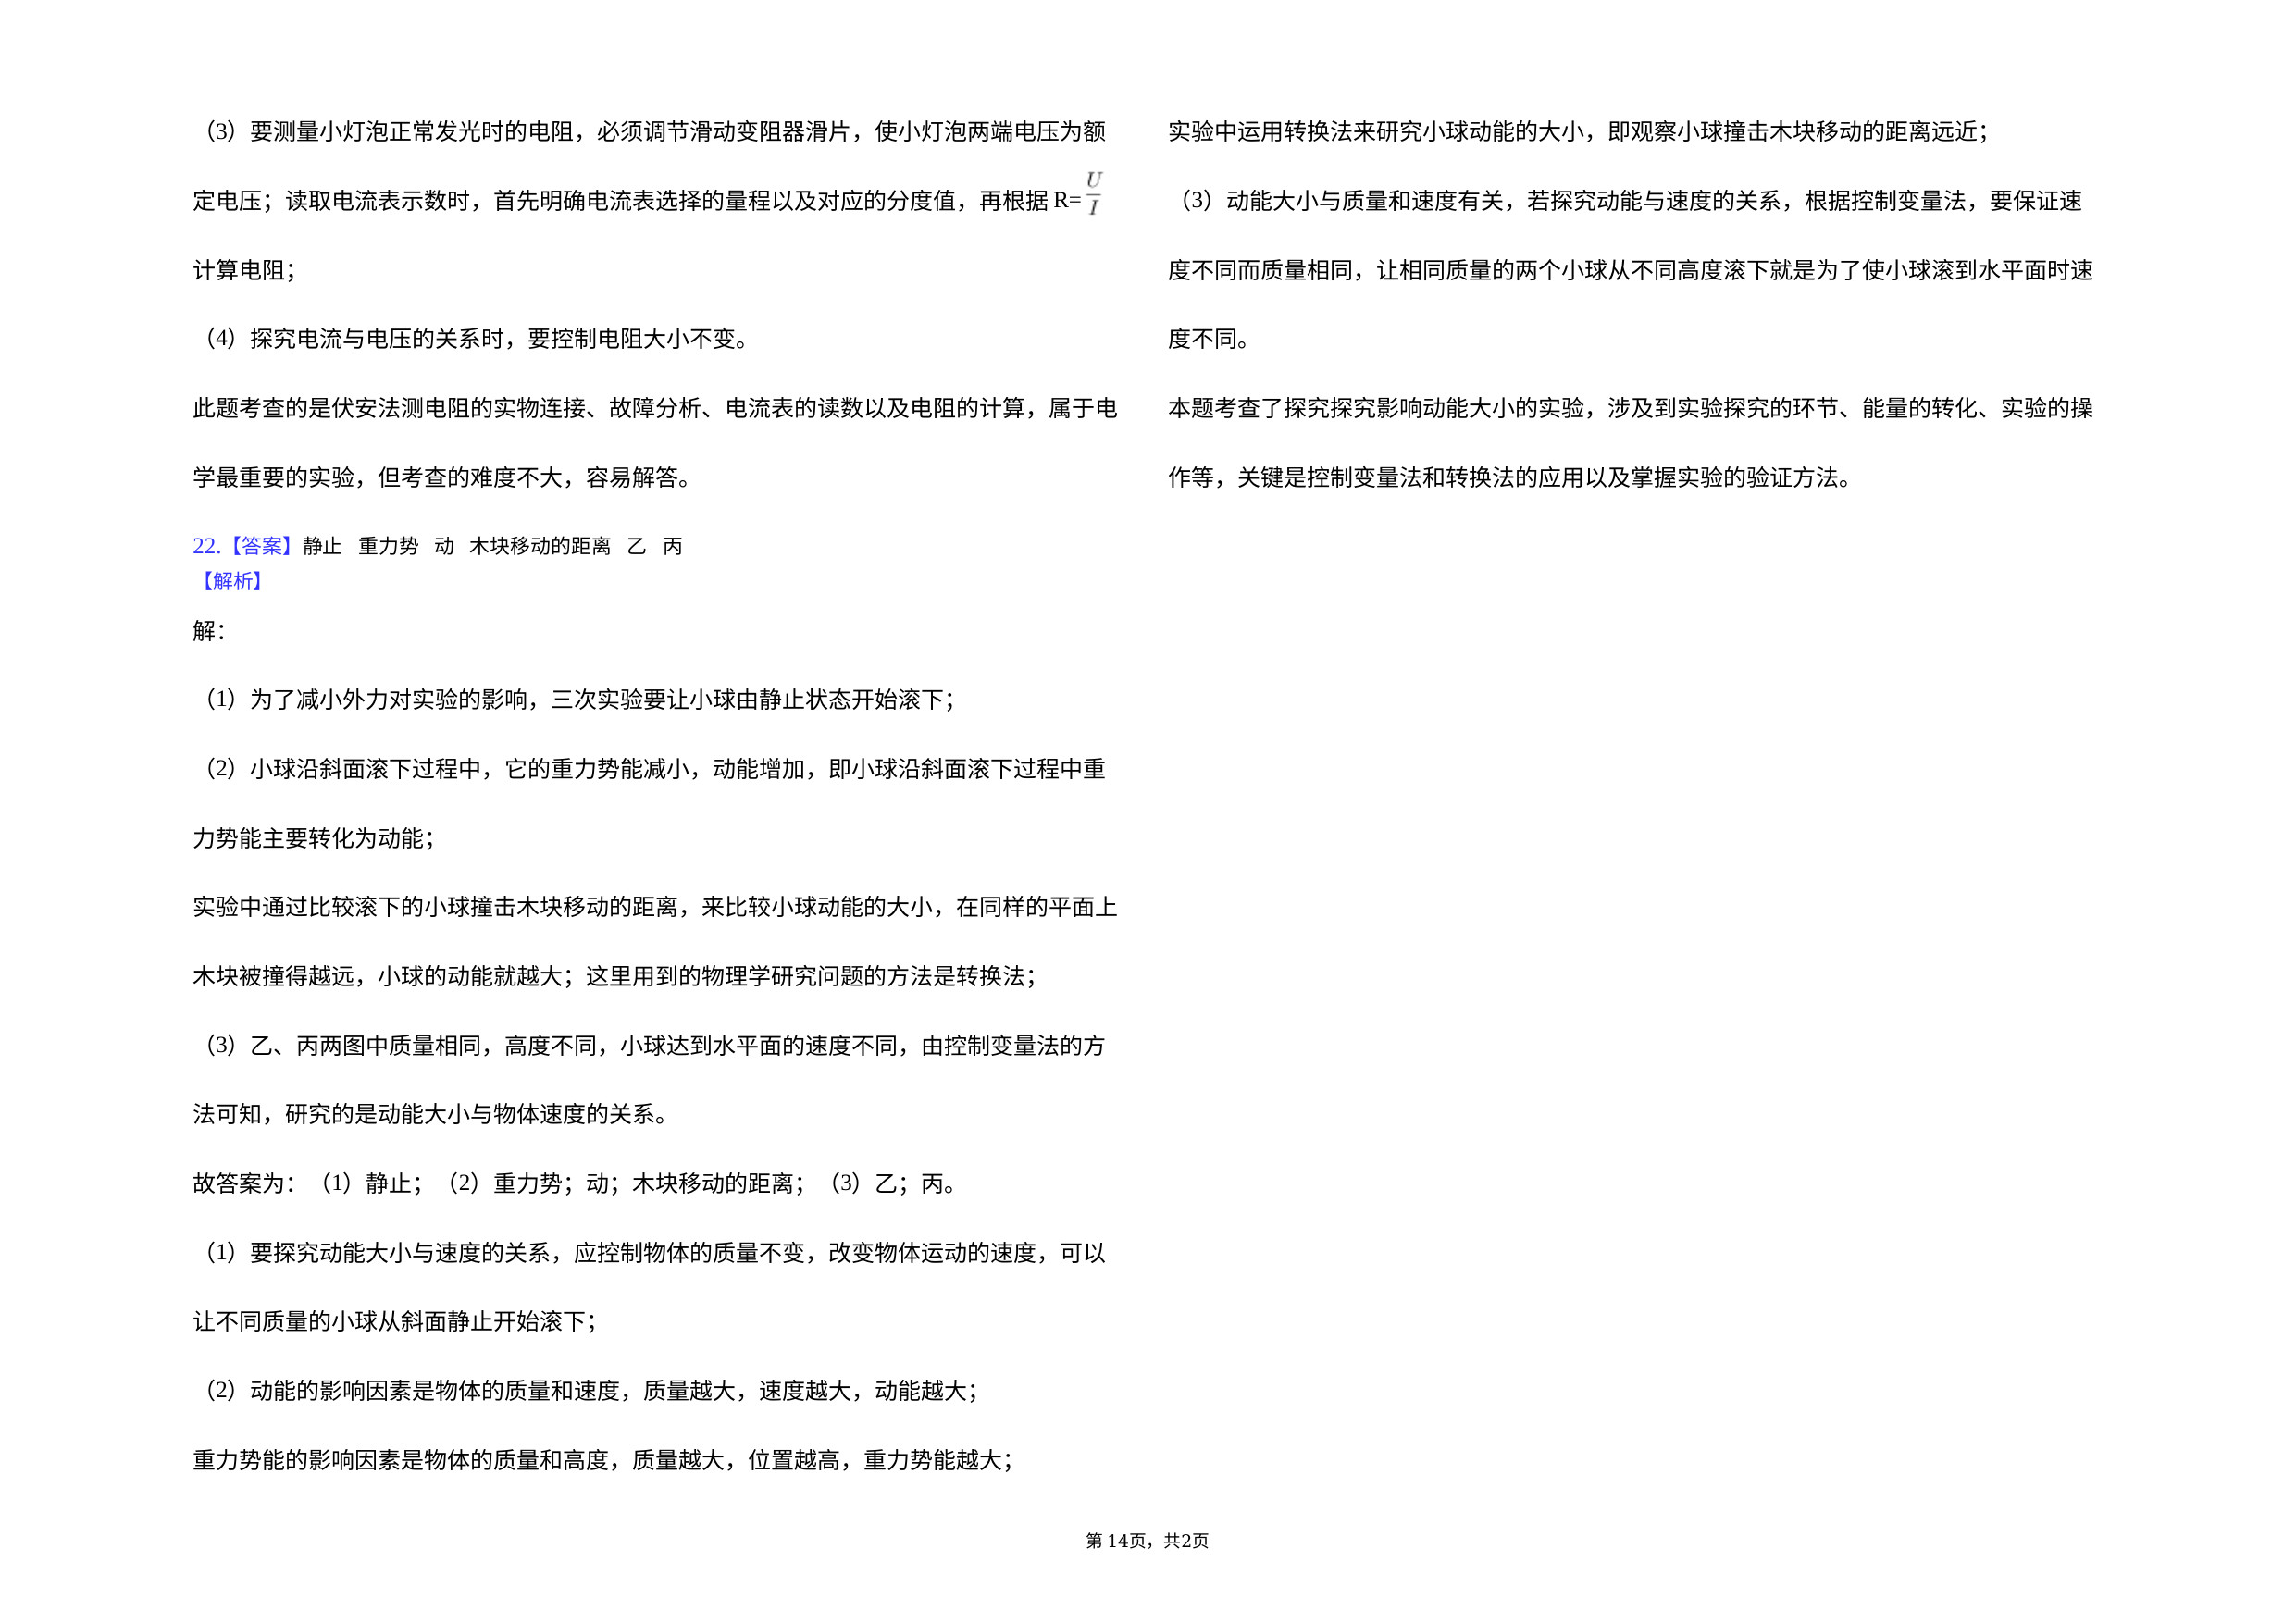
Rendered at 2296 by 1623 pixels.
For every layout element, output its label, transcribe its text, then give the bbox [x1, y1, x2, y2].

list 22.【答案】静止 重力势 动 木块移动的距离 乙 丙 【解析】 [192, 530, 1127, 595]
text 解： （1）为了减小外力对实验的影响，三次实验要让小球由静止状态开始滚下； （2）小球沿斜面滚下过程中，它的重力势能减小，动能增加，即小球沿斜面滚下过程中重力势能主要转化为动能； 实验中通过比较滚下的小球撞击木块移动的距离，来比较小球动能的大小，在同样的平面上木块被撞得越远，小球的动能就越大；这里用到的物理学研究问题的方法是转换法； （3）乙、丙两图中质量相同，高度不同，小球达到水平面的速度不同，由控制变量法的方法可知，研究的是动能大小与物体速度的关系。 故答案为：（1）静止；（2）重力势；动；木块移动的距离；（3）乙；丙。 （1）要探究动能大小与速度的关系，应控制物体的质量不变，改变物体运动的速度，可以让不同质量的小球从斜面静止开始滚下； （2）动能的影响因素是物体的质量和速度，质量越大，速度越大，动能越大； 重力势能的影响因素是物体的质量和高度，质量越大，位置越高，重力势能越大； 实验中运用转换法来研究小球动能的大小，即观察小球撞击木块移动的距离远近； （3）动能大小与质量和速度有关，若探究动能与速度的关系，根据控制变量法，要保证速度不同而质量相同，让相同质量的两个小球从不同高度滚下就是为了使小球滚到水平面时速度不同。 本题考查了探究探究影响动能大小的实验，涉及到实验探究的环节、能量的转化、实验的操作等，关键是控制变量法和转换法的应用以及掌握实验的验证方法。 [192, 600, 1127, 1489]
picture [1081, 169, 1107, 219]
text 解： （1）为了减小外力对实验的影响，三次实验要让小球由静止状态开始滚下； （2）小球沿斜面滚下过程中，它的重力势能减小，动能增加，即小球沿斜面滚下过程中重力势能主要转化为动能； 实验中通过比较滚下的小球撞击木块移动的距离，来比较小球动能的大小，在同样的平面上木块被撞得越远，小球的动能就越大；这里用到的物理学研究问题的方法是转换法； （3）乙、丙两图中质量相同，高度不同，小球达到水平面的速度不同，由控制变量法的方法可知，研究的是动能大小与物体速度的关系。 故答案为：（1）静止；（2）重力势；动；木块移动的距离；（3）乙；丙。 （1）要探究动能大小与速度的关系，应控制物体的质量不变，改变物体运动的速度，可以让不同质量的小球从斜面静止开始滚下； （2）动能的影响因素是物体的质量和速度，质量越大，速度越大，动能越大； 重力势能的影响因素是物体的质量和高度，质量越大，位置越高，重力势能越大； 实验中运用转换法来研究小球动能的大小，即观察小球撞击木块移动的距离远近； （3）动能大小与质量和速度有关，若探究动能与速度的关系，根据控制变量法，要保证速度不同而质量相同，让相同质量的两个小球从不同高度滚下就是为了使小球滚到水平面时速度不同。 本题考查了探究探究影响动能大小的实验，涉及到实验探究的环节、能量的转化、实验的操作等，关键是控制变量法和转换法的应用以及掌握实验的验证方法。 [1168, 100, 2103, 506]
